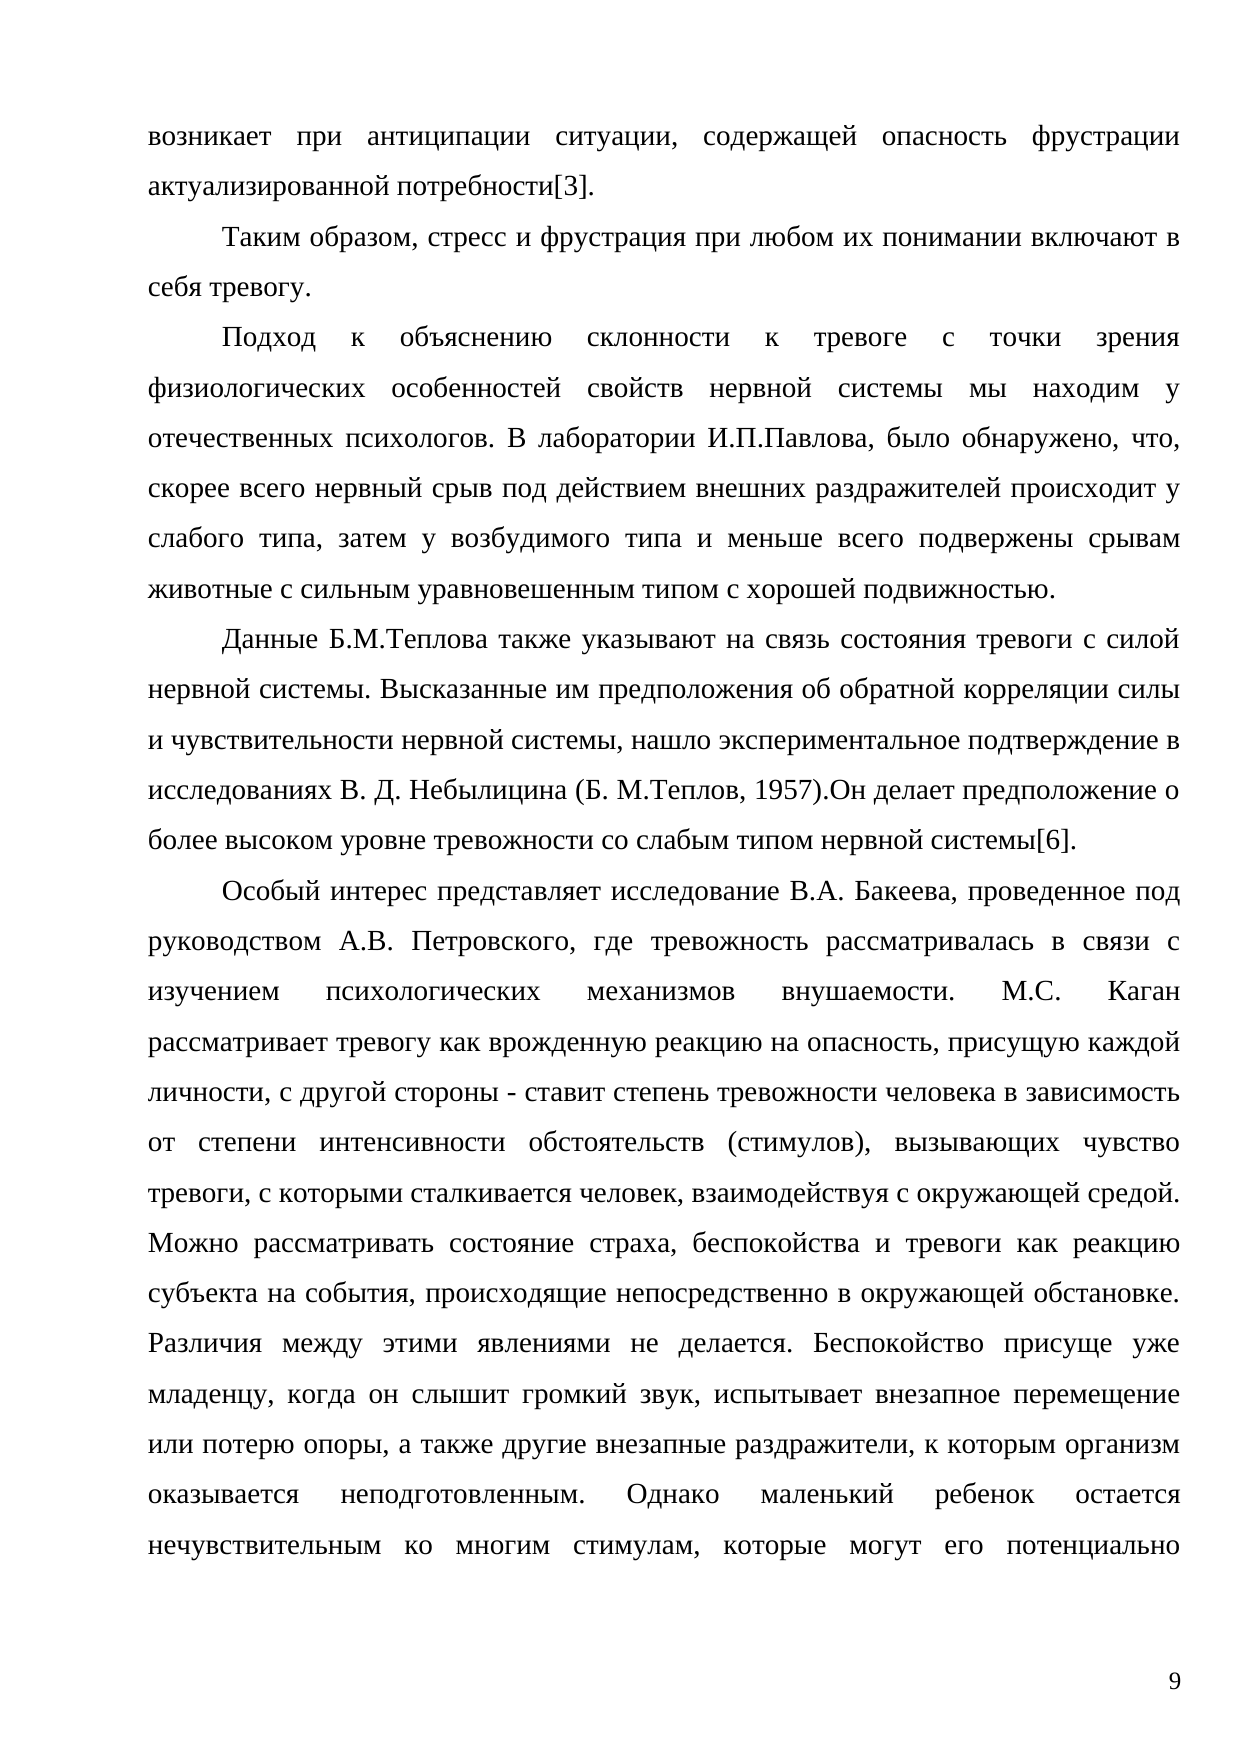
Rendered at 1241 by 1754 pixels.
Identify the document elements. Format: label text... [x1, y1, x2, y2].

text Данные Б.М.Теплова также указывают на связь состояния тревоги с силой нервной системы. Высказанные им предположения об обратной корреляции силы и чувствительности нервной системы, нашло экспериментальное подтверждение в исследованиях В. Д. Небылицина (Б. М.Теплов, 1957).Он делает предположение о более высоком уровне тревожности со слабым типом нервной системы[6]. [148, 621, 1181, 856]
text Подход к объяснению склонности к тревоге с точки зрения физиологических особенностей свойств нервной системы мы находим у отечественных психологов. В лаборатории И.П.Павлова, было обнаружено, что, скорее всего нервный срыв под действием внешних раздражителей происходит у слабого типа, затем у возбудимого типа и меньше всего подвержены срывам животные с сильным уравновешенным типом с хорошей подвижностью. [148, 319, 1181, 604]
text Таким образом, стресс и фрустрация при любом их понимании включают в себя тревогу. [148, 219, 1181, 303]
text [148, 873, 1181, 1560]
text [148, 118, 1181, 202]
